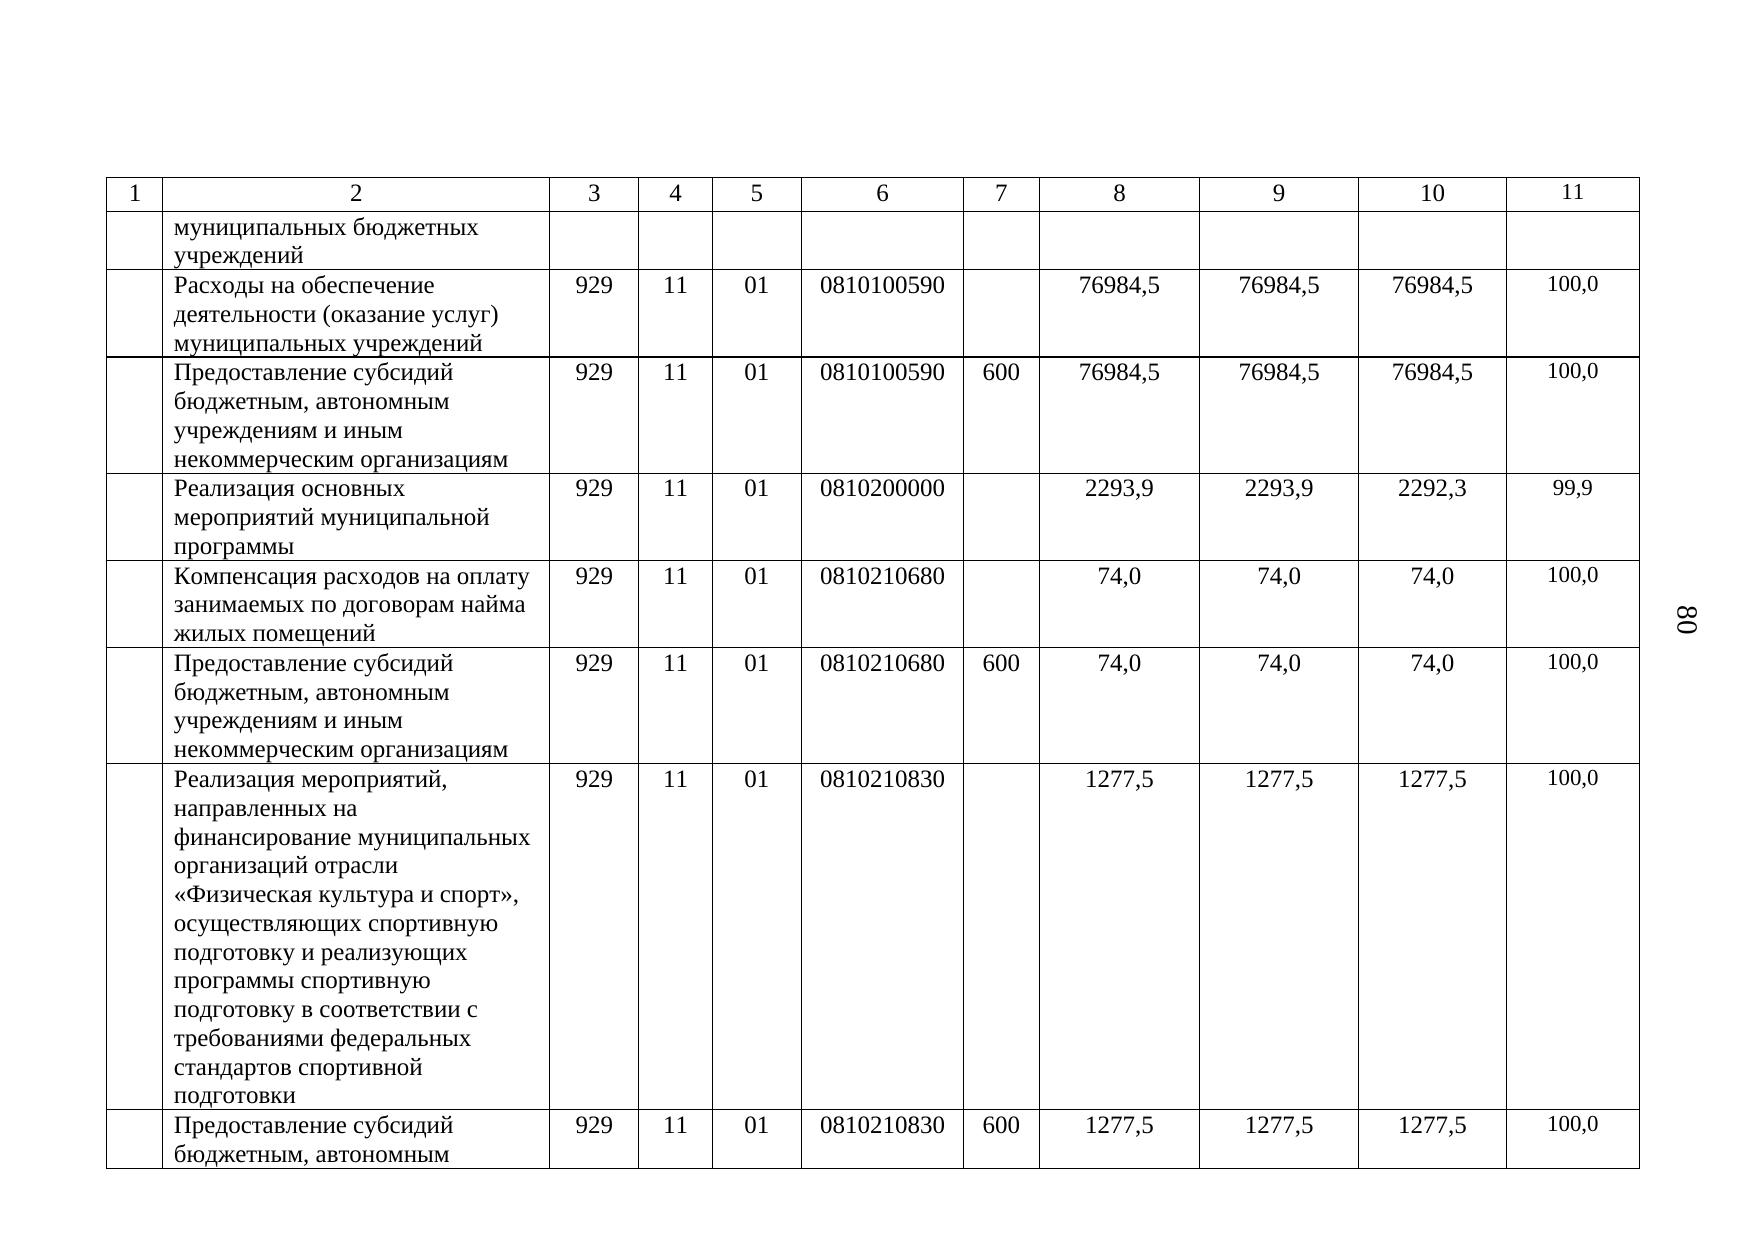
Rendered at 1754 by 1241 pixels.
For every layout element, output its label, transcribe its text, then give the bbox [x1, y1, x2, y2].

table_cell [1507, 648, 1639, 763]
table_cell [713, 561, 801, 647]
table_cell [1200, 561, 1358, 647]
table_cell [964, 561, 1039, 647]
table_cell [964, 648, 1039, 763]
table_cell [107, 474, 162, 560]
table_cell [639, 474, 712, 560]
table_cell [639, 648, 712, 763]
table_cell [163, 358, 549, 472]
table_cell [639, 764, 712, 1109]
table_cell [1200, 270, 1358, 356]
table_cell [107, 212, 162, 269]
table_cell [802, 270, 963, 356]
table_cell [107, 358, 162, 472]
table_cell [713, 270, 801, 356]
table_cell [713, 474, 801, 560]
table_header 6 [802, 178, 963, 211]
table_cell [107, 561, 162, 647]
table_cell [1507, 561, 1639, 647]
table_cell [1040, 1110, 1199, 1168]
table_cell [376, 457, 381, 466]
table_header 5 [713, 178, 801, 211]
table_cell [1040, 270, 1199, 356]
table_header 2 [163, 178, 549, 211]
table_header 8 [1040, 178, 1199, 211]
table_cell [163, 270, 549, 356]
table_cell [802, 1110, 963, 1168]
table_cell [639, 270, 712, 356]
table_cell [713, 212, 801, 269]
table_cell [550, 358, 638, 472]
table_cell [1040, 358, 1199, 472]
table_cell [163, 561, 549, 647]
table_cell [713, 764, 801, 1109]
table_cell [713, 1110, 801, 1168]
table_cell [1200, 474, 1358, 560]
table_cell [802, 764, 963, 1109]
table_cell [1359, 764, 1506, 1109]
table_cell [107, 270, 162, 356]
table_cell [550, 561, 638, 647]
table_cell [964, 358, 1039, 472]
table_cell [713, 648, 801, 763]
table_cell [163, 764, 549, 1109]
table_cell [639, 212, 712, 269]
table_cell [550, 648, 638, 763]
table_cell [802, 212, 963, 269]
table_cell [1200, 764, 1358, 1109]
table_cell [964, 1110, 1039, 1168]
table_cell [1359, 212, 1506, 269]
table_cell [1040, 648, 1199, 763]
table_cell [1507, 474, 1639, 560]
table_header 9 [1200, 178, 1358, 211]
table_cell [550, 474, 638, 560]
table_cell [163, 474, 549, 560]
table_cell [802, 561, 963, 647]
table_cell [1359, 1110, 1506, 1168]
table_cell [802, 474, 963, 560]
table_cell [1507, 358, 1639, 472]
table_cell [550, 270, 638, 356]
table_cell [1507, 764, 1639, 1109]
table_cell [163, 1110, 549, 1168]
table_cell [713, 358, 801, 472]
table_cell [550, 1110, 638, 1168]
table_header 10 [1359, 178, 1506, 211]
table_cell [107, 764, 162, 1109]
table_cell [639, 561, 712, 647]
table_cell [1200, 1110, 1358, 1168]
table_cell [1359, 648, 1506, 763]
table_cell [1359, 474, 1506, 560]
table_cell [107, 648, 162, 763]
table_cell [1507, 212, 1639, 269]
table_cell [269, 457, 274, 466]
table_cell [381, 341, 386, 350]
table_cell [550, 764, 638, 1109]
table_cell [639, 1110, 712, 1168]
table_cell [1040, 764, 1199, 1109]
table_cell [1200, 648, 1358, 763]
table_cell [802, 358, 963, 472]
table_header 1 [107, 178, 162, 211]
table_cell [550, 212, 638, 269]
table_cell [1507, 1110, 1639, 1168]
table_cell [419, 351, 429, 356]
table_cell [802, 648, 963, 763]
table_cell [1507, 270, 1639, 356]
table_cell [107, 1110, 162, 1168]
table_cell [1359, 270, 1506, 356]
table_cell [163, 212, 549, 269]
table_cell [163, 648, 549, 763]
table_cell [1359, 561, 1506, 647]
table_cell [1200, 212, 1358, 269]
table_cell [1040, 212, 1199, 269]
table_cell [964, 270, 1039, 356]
table_header 7 [964, 178, 1039, 211]
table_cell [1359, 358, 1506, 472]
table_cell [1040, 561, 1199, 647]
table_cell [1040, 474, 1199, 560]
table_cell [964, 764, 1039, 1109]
table_header 11 [1507, 178, 1639, 211]
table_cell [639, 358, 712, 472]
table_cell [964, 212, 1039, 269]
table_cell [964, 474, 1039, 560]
table_header 3 [550, 178, 638, 211]
table_header 4 [639, 178, 712, 211]
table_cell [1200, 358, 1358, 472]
